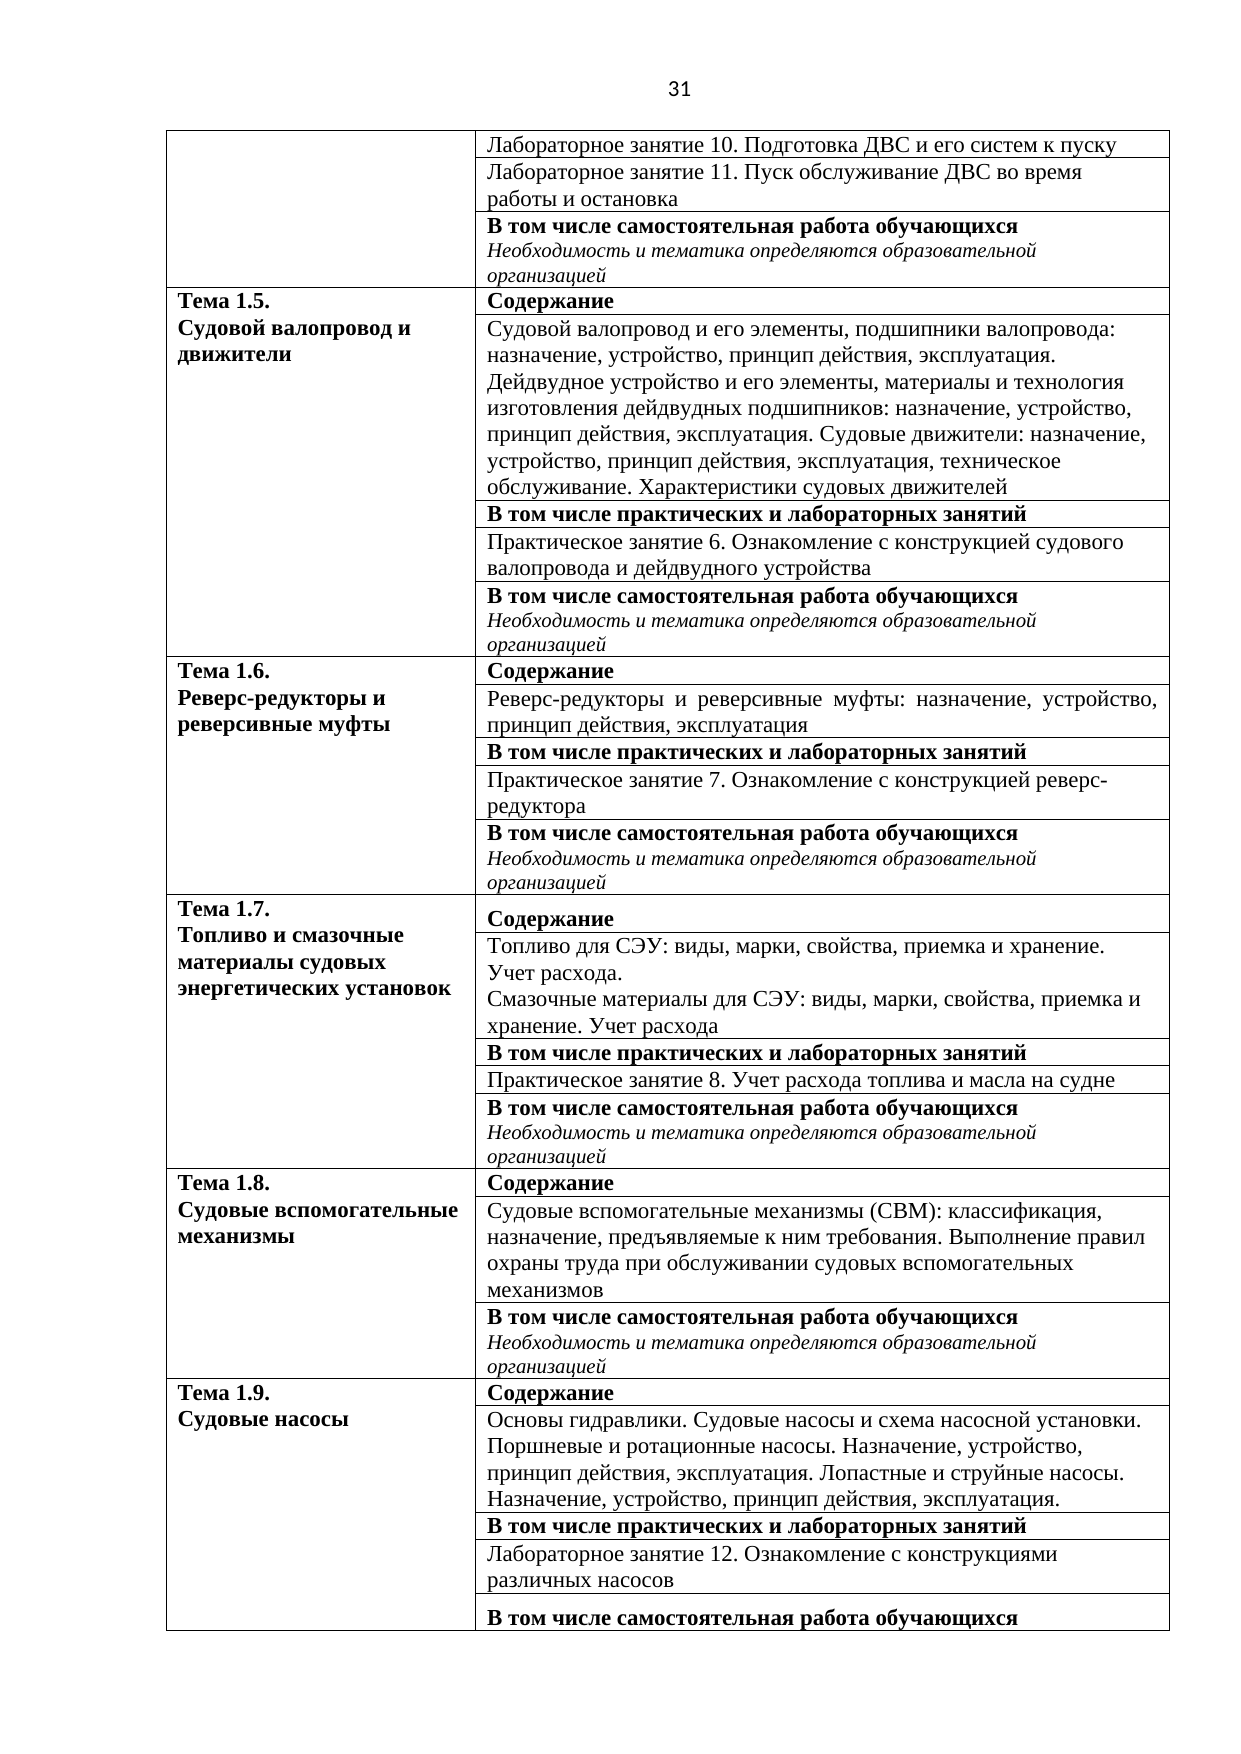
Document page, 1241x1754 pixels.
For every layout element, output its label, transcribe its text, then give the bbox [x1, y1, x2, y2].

table_cell Практическое занятие 8. Учет расхода топлива и масла на судне [476, 1066, 1169, 1093]
table_cell Содержание [476, 1379, 1169, 1405]
table_cell Лабораторное занятие 11. Пуск обслуживание ДВС во время работы и остановка [476, 158, 1169, 211]
table_cell Тема 1.9. Судовые насосы [167, 1379, 475, 1630]
table_cell В том числе самостоятельная работа обучающихся Необходимость и тематика определяются образовательной организацией [476, 1094, 1169, 1168]
table_cell В том числе самостоятельная работа обучающихся Необходимость и тематика определяются образовательной организацией [476, 820, 1169, 894]
table_cell Лабораторное занятие 12. Ознакомление с конструкциями различных насосов [476, 1540, 1169, 1593]
table_cell Содержание [476, 1169, 1169, 1196]
table_cell Практическое занятие 6. Ознакомление с конструкцией судового валопровода и дейдвудного устройства [476, 528, 1169, 581]
table_cell Содержание [476, 895, 1169, 932]
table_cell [476, 1594, 1169, 1630]
table_cell Содержание [476, 657, 1169, 683]
table_cell В том числе практических и лабораторных занятий [476, 1513, 1169, 1539]
table_cell Реверс-редукторы и реверсивные муфты: назначение, устройство, принцип действия, эксплуатация [476, 685, 1169, 737]
table_cell Судовой валопровод и его элементы, подшипники валопровода: назначение, устройство, принцип действия, эксплуатация. Дейдвудное устройство и его элементы, материалы и технология изготовления дейдвудных подшипников: назначение, устройство, принцип действия, эксплуатация. Судовые движители: назначение, устройство, принцип действия, эксплуатация, техническое обслуживание. Характеристики судовых движителей [476, 315, 1169, 499]
table_cell В том числе самостоятельная работа обучающихся Необходимость и тематика определяются образовательной организацией [476, 582, 1169, 656]
table_cell Тема 1.5. Судовой валопровод и движители [167, 288, 475, 656]
table_cell В том числе самостоятельная работа обучающихся Необходимость и тематика определяются образовательной организацией [476, 1303, 1169, 1378]
table_cell Тема 1.8. Судовые вспомогательные механизмы [167, 1169, 475, 1378]
table_cell В том числе самостоятельная работа обучающихся Необходимость и тематика определяются образовательной организацией [476, 212, 1169, 287]
table_cell Судовые вспомогательные механизмы (СВМ): классификация, назначение, предъявляемые к ним требования. Выполнение правил охраны труда при обслуживании судовых вспомогательных механизмов [476, 1197, 1169, 1302]
table_cell В том числе практических и лабораторных занятий [476, 738, 1169, 765]
table_cell Основы гидравлики. Судовые насосы и схема насосной установки. Поршневые и ротационные насосы. Назначение, устройство, принцип действия, эксплуатация. Лопастные и струйные насосы. Назначение, устройство, принцип действия, эксплуатация. [476, 1406, 1169, 1512]
table_cell Практическое занятие 7. Ознакомление с конструкцией реверс-редуктора [476, 766, 1169, 818]
table_cell В том числе практических и лабораторных занятий [476, 1039, 1169, 1065]
table_cell Лабораторное занятие 10. Подготовка ДВС и его систем к пуску [476, 131, 1169, 157]
table_cell Топливо для СЭУ: виды, марки, свойства, приемка и хранение. Учет расхода. Смазочные материалы для СЭУ: виды, марки, свойства, приемка и хранение. Учет расхода [476, 933, 1169, 1038]
table_cell В том числе практических и лабораторных занятий [476, 501, 1169, 527]
table_cell Содержание [476, 288, 1169, 314]
table_cell Тема 1.6. Реверс-редукторы и реверсивные муфты [167, 657, 475, 894]
table_cell Тема 1.7. Топливо и смазочные материалы судовых энергетических установок [167, 895, 475, 1168]
